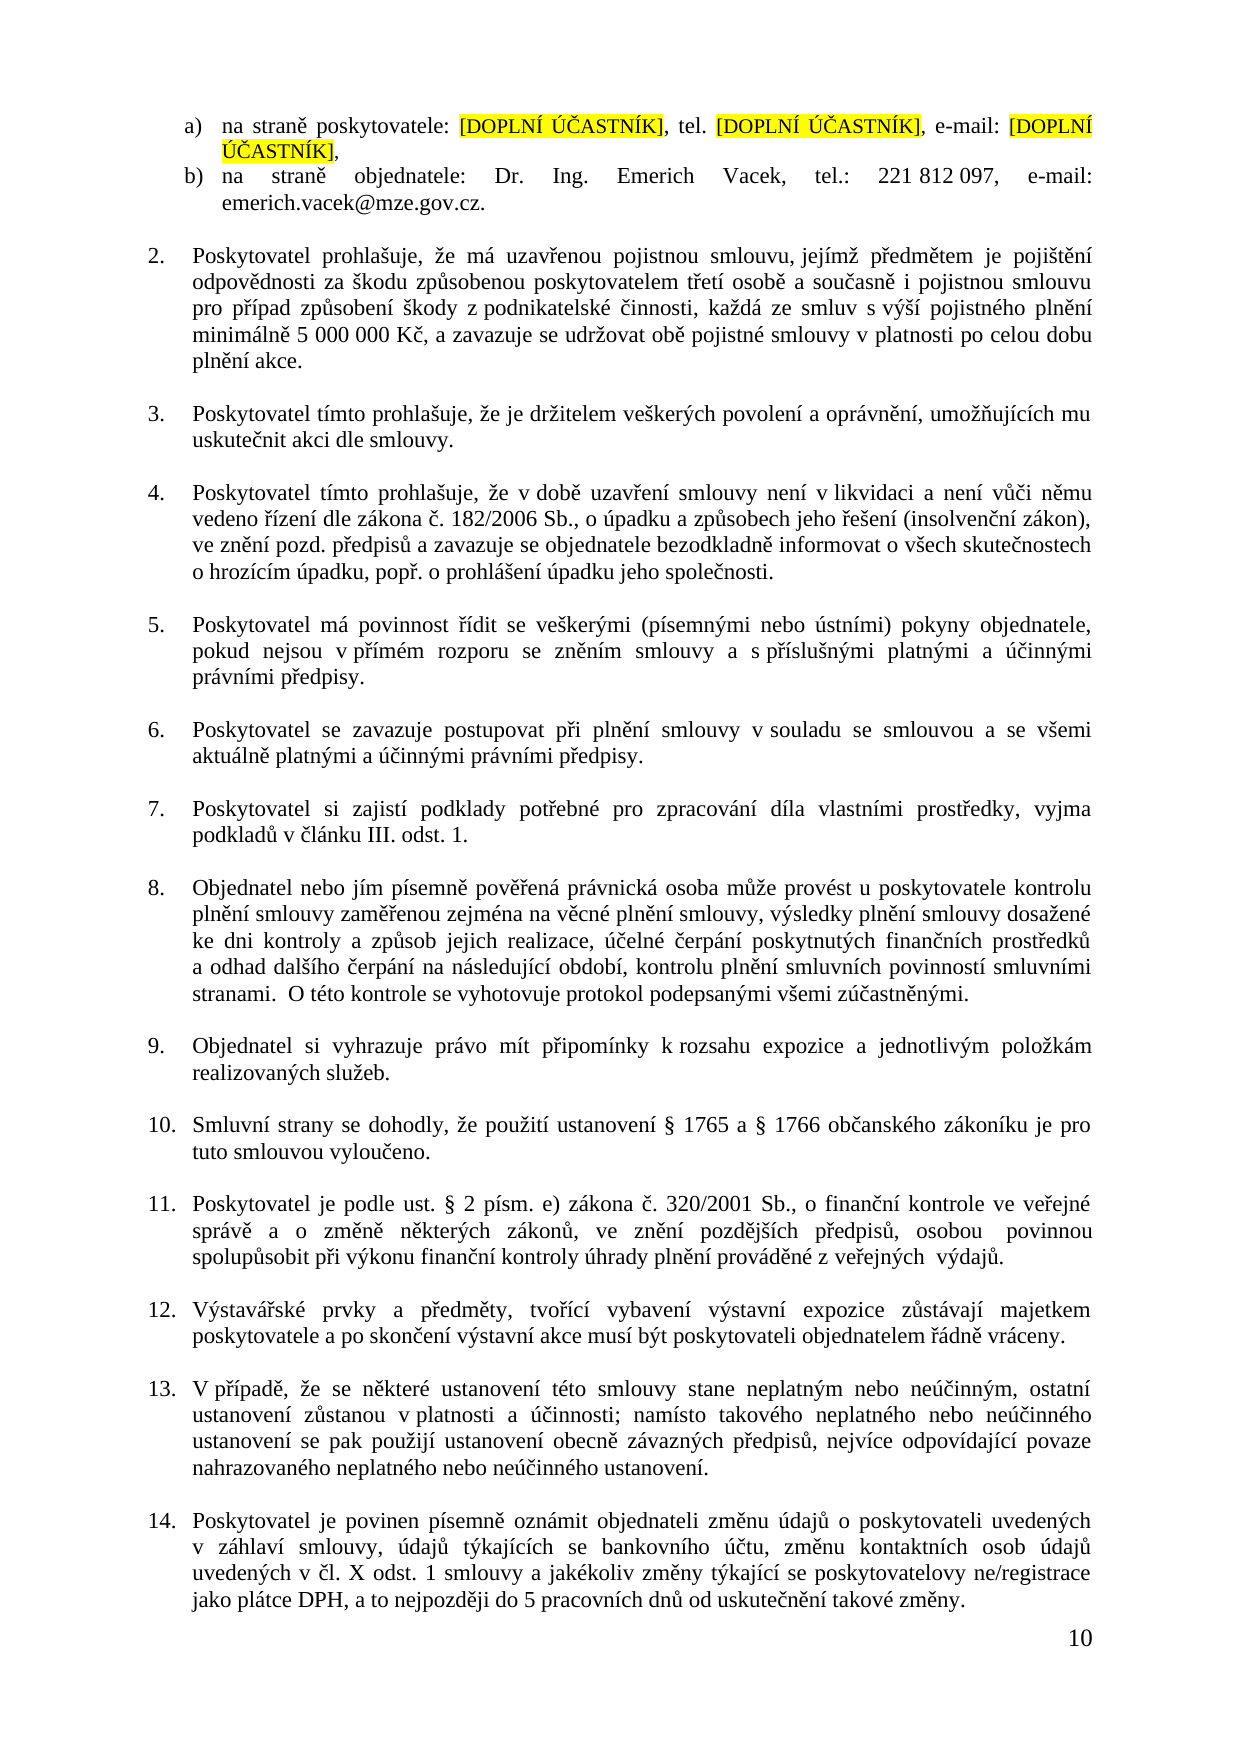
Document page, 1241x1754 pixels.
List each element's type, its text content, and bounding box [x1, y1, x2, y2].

list Poskytovatel si zajistí podklady potřebné pro zpracování díla vlastními prostředky, vyjma podkladů v článku III. odst. 1. [148, 795, 1092, 848]
list Poskytovatel prohlašuje, že má uzavřenou pojistnou smlouvu, jejímž předmětem je pojištění odpovědnosti za škodu způsobenou poskytovatelem třetí osobě a současně i pojistnou smlouvu pro případ způsobení škody z podnikatelské činnosti, každá ze smluv s výší pojistného plnění minimálně 5 000 000 Kč, a zavazuje se udržovat obě pojistné smlouvy v platnosti po celou dobu plnění akce. [148, 242, 1092, 373]
list Poskytovatel je podle ust. § 2 písm. e) zákona č. 320/2001 Sb., o finanční kontrole ve veřejné správě a o změně některých zákonů, ve znění pozdějších předpisů, osobou povinnou spolupůsobit při výkonu finanční kontroly úhrady plnění prováděné z veřejných výdajů. [148, 1190, 1092, 1269]
list Smluvní strany se dohodly, že použití ustanovení § 1765 a § 1766 občanského zákoníku je pro tuto smlouvou vyloučeno. [148, 1111, 1092, 1164]
list V případě, že se některé ustanovení této smlouvy stane neplatným nebo neúčinným, ostatní ustanovení zůstanou v platnosti a účinnosti; namísto takového neplatného nebo neúčinného ustanovení se pak použijí ustanovení obecně závazných předpisů, nejvíce odpovídající povaze nahrazovaného neplatného nebo neúčinného ustanovení. [148, 1375, 1092, 1480]
list Poskytovatel je povinen písemně oznámit objednateli změnu údajů o poskytovateli uvedených v záhlaví smlouvy, údajů týkajících se bankovního účtu, změnu kontaktních osob údajů uvedených v čl. X odst. 1 smlouvy a jakékoliv změny týkající se poskytovatelovy ne/registrace jako plátce DPH, a to nejpozději do 5 pracovních dnů od uskutečnění takové změny. [148, 1507, 1092, 1612]
list Poskytovatel má povinnost řídit se veškerými (písemnými nebo ústními) pokyny objednatele, pokud nejsou v přímém rozporu se zněním smlouvy a s příslušnými platnými a účinnými právními předpisy. [148, 611, 1092, 690]
list na straně objednatele: Dr. Ing. Emerich Vacek, tel.: 221 812 097, e-mail: emerich.vacek@mze.gov.cz. [184, 163, 1092, 215]
list na straně poskytovatele: [DOPLNÍ ÚČASTNÍK], tel. [DOPLNÍ ÚČASTNÍK], e-mail: [DOPLNÍ ÚČASTNÍK], [184, 112, 1092, 163]
list Výstavářské prvky a předměty, tvořící vybavení výstavní expozice zůstávají majetkem poskytovatele a po skončení výstavní akce musí být poskytovateli objednatelem řádně vráceny. [148, 1296, 1092, 1348]
list Poskytovatel se zavazuje postupovat při plnění smlouvy v souladu se smlouvou a se všemi aktuálně platnými a účinnými právními předpisy. [148, 716, 1092, 769]
list Poskytovatel tímto prohlašuje, že v době uzavření smlouvy není v likvidaci a není vůči němu vedeno řízení dle zákona č. 182/2006 Sb., o úpadku a způsobech jeho řešení (insolvenční zákon), ve znění pozd. předpisů a zavazuje se objednatele bezodkladně informovat o všech skutečnostech o hrozícím úpadku, popř. o prohlášení úpadku jeho společnosti. [148, 479, 1092, 584]
list Objednatel si vyhrazuje právo mít připomínky k rozsahu expozice a jednotlivým položkám realizovaných služeb. [148, 1032, 1092, 1085]
list Objednatel nebo jím písemně pověřená právnická osoba může provést u poskytovatele kontrolu plnění smlouvy zaměřenou zejména na věcné plnění smlouvy, výsledky plnění smlouvy dosažené ke dni kontroly a způsob jejich realizace, účelné čerpání poskytnutých finančních prostředků a odhad dalšího čerpání na následující období, kontrolu plnění smluvních povinností smluvními stranami. O této kontrole se vyhotovuje protokol podepsanými všemi zúčastněnými. [148, 874, 1092, 1006]
list Poskytovatel tímto prohlašuje, že je držitelem veškerých povolení a oprávnění, umožňujících mu uskutečnit akci dle smlouvy. [148, 400, 1092, 452]
